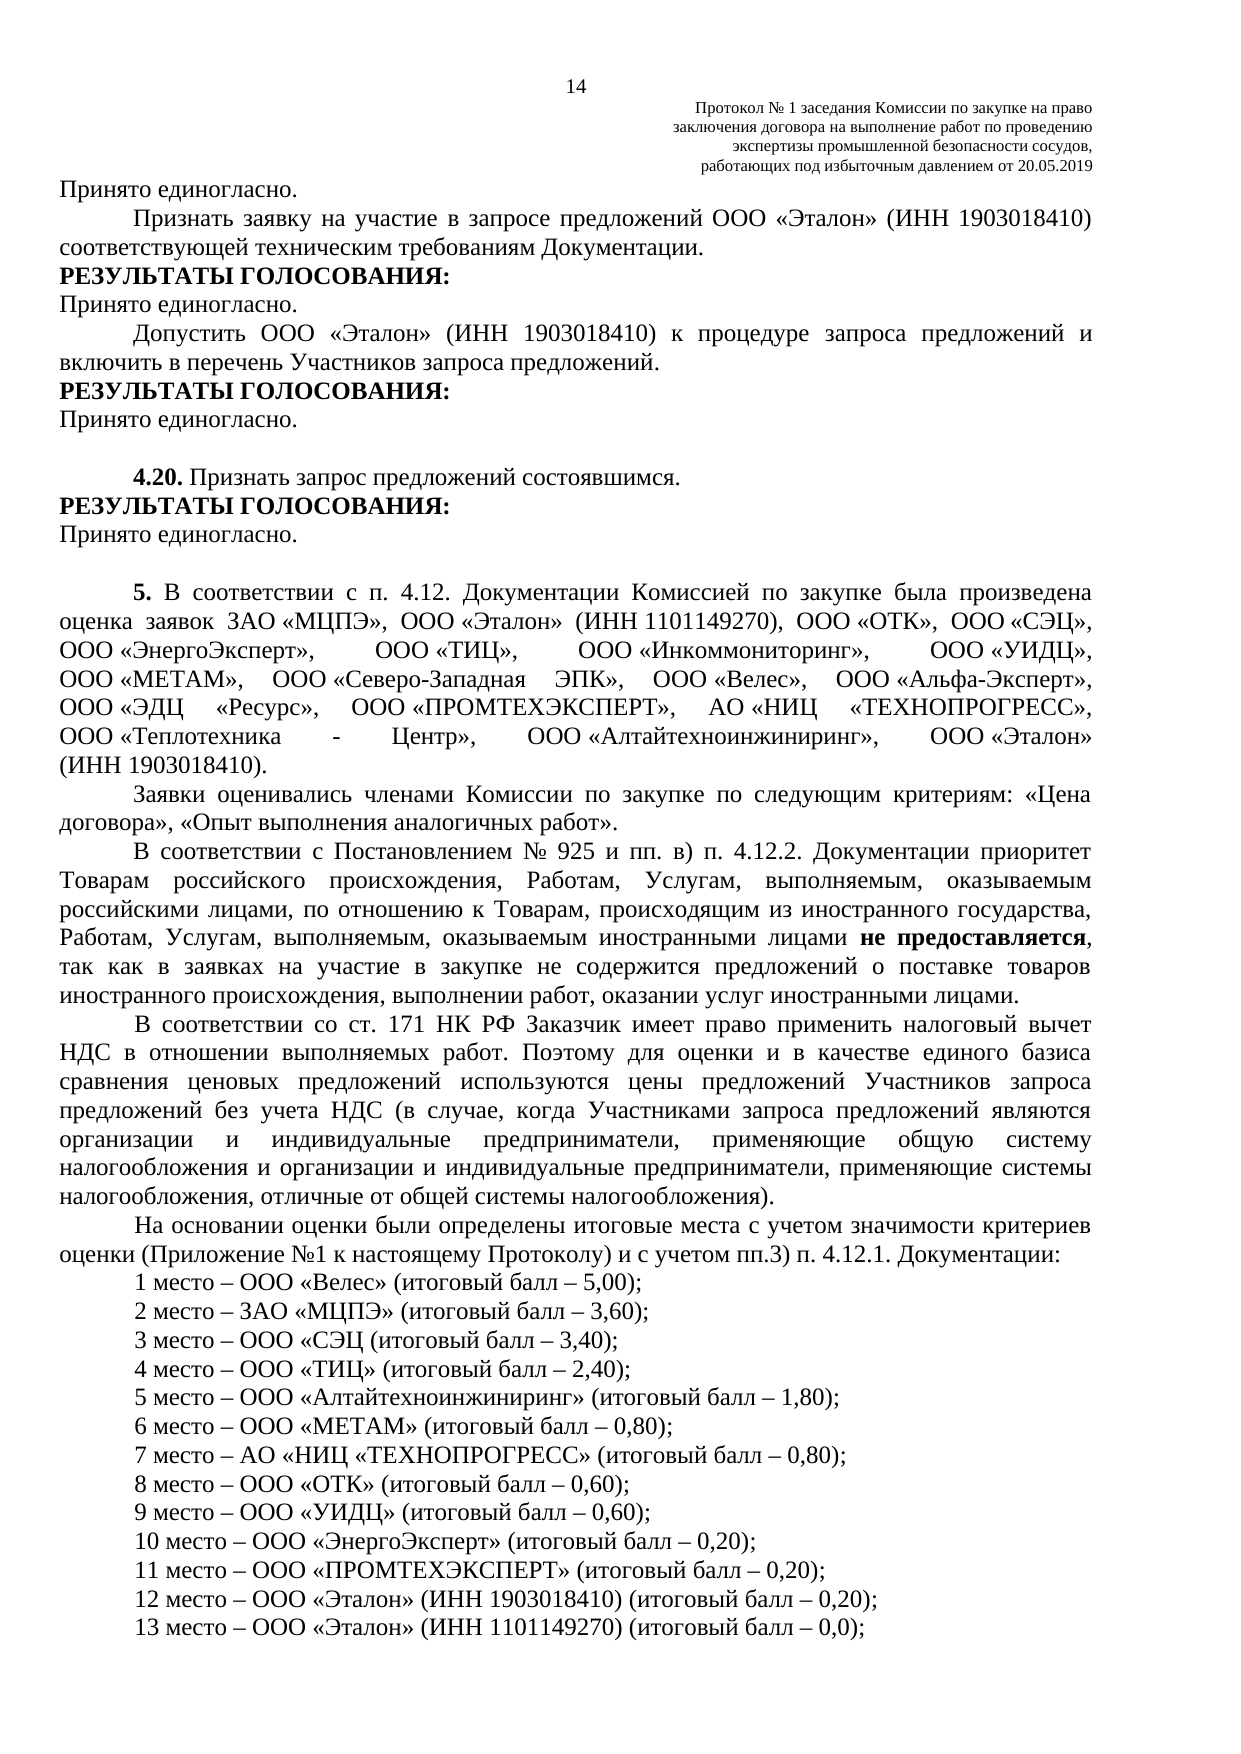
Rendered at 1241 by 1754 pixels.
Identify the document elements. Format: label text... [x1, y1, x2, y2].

text 2 место – ЗАО «МЦПЭ» (итоговый балл – 3,60); [59, 1296, 1092, 1325]
text В соответствии со ст. 171 НК РФ Заказчик имеет право применить налоговый вычет НДС в отношении выполняемых работ. Поэтому для оценки и в качестве единого базиса сравнения ценовых предложений используются цены предложений Участников запроса предложений без учета НДС (в случае, когда Участниками запроса предложений являются организации и индивидуальные предприниматели, применяющие общую систему налогообложения и организации и индивидуальные предприниматели, применяющие системы налогообложения, отличные от общей системы налогообложения). [59, 1009, 1092, 1210]
text На основании оценки были определены итоговые места с учетом значимости критериев оценки (Приложение №1 к настоящему Протоколу) и с учетом пп.3) п. 4.12.1. Документации: [59, 1210, 1092, 1267]
text РЕЗУЛЬТАТЫ ГОЛОСОВАНИЯ: [59, 376, 1092, 404]
text 5. В соответствии с п. 4.12. Документации Комиссией по закупке была произведена оценка заявок ЗАО «МЦПЭ», ООО «Эталон» (ИНН 1101149270), ООО «ОТК», ООО «СЭЦ», ООО «ЭнергоЭксперт», ООО «ТИЦ», ООО «Инкоммониторинг», ООО «УИДЦ», ООО «МЕТАМ», ООО «Северо-Западная ЭПК», ООО «Велес», ООО «Альфа-Эксперт», ООО «ЭДЦ «Ресурс», ООО «ПРОМТЕХЭКСПЕРТ», АО «НИЦ «ТЕХНОПРОГРЕСС», ООО «Теплотехника - Центр», ООО «Алтайтехноинжиниринг», ООО «Эталон» (ИНН 1903018410). [59, 577, 1092, 779]
text 5 место – ООО «Алтайтехноинжиниринг» (итоговый балл – 1,80); [59, 1382, 1092, 1411]
text Признать заявку на участие в запросе предложений ООО «Эталон» (ИНН 1903018410) соответствующей техническим требованиям Документации. [59, 203, 1092, 261]
text 4 место – ООО «ТИЦ» (итоговый балл – 2,40); [59, 1354, 1092, 1382]
text Принято единогласно. [59, 289, 1092, 318]
text 9 место – ООО «УИДЦ» (итоговый балл – 0,60); [59, 1497, 1092, 1526]
text 4.20. Признать запрос предложений состоявшимся. [59, 462, 1092, 491]
text 10 место – ООО «ЭнергоЭксперт» (итоговый балл – 0,20); [59, 1526, 1092, 1555]
text 1 место – ООО «Велес» (итоговый балл – 5,00); [59, 1267, 1092, 1296]
text 8 место – ООО «ОТК» (итоговый балл – 0,60); [59, 1469, 1092, 1497]
text 11 место – ООО «ПРОМТЕХЭКСПЕРТ» (итоговый балл – 0,20); [59, 1555, 1092, 1584]
text Заявки оценивались членами Комиссии по закупке по следующим критериям: «Цена договора», «Опыт выполнения аналогичных работ». [59, 779, 1092, 836]
text 13 место – ООО «Эталон» (ИНН 1101149270) (итоговый балл – 0,0); [59, 1612, 1092, 1641]
text Принято единогласно. [59, 174, 1092, 203]
text 3 место – ООО «СЭЦ (итоговый балл – 3,40); [59, 1325, 1092, 1354]
text 6 место – ООО «МЕТАМ» (итоговый балл – 0,80); [59, 1411, 1092, 1440]
text Допустить ООО «Эталон» (ИНН 1903018410) к процедуре запроса предложений и включить в перечень Участников запроса предложений. [59, 318, 1092, 376]
text Принято единогласно. [59, 519, 1092, 548]
text 12 место – ООО «Эталон» (ИНН 1903018410) (итоговый балл – 0,20); [59, 1584, 1092, 1612]
text РЕЗУЛЬТАТЫ ГОЛОСОВАНИЯ: [59, 491, 1092, 519]
text 7 место – АО «НИЦ «ТЕХНОПРОГРЕСС» (итоговый балл – 0,80); [59, 1440, 1092, 1469]
text В соответствии с Постановлением № 925 и пп. в) п. 4.12.2. Документации приоритет Товарам российского происхождения, Работам, Услугам, выполняемым, оказываемым российскими лицами, по отношению к Товарам, происходящим из иностранного государства, Работам, Услугам, выполняемым, оказываемым иностранными лицами не предоставляется, так как в заявках на участие в закупке не содержится предложений о поставке товаров иностранного происхождения, выполнении работ, оказании услуг иностранными лицами. [59, 836, 1092, 1009]
text Принято единогласно. [59, 404, 1092, 433]
text РЕЗУЛЬТАТЫ ГОЛОСОВАНИЯ: [59, 261, 1092, 289]
